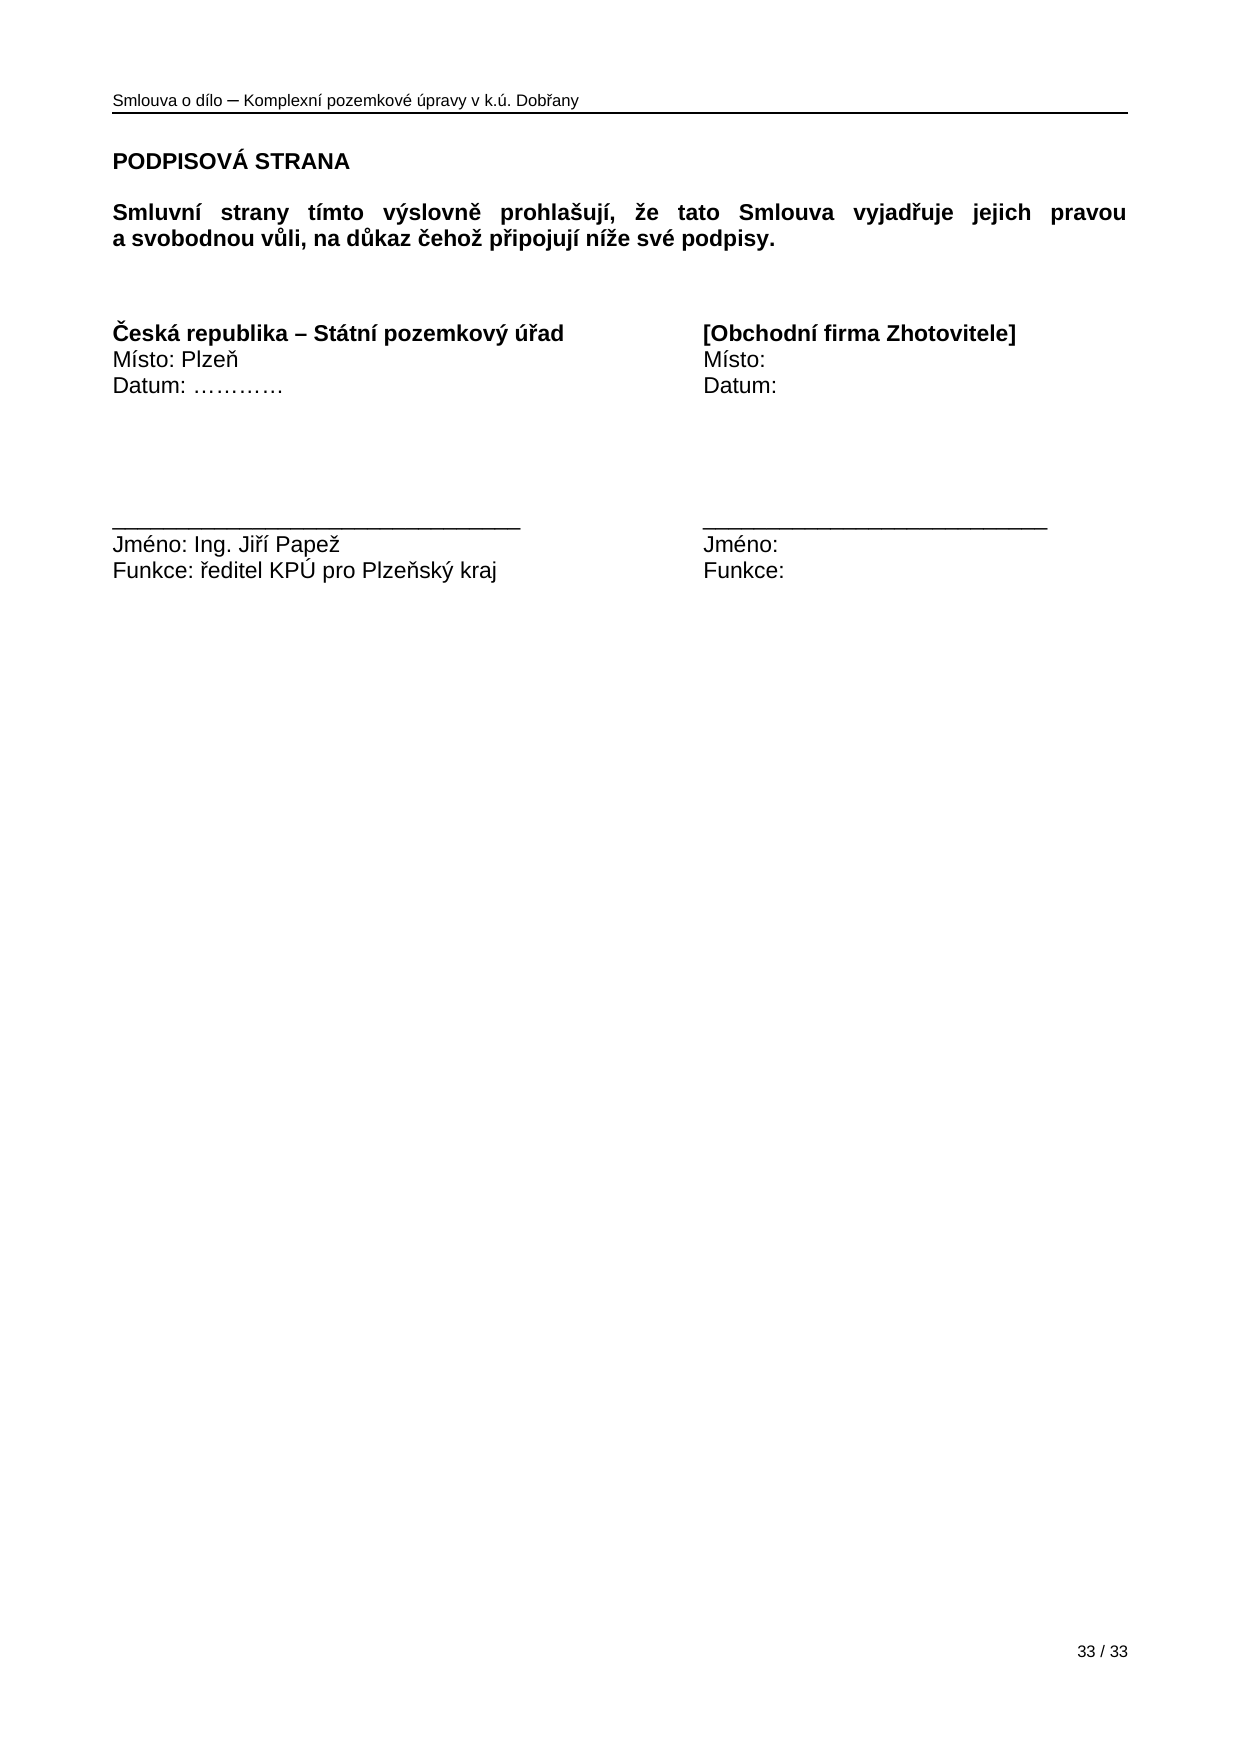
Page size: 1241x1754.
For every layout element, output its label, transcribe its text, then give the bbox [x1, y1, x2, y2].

text Datum: ………… Datum: [112, 372, 1128, 399]
text Jméno: Ing. Jiří Papež Jméno: [112, 531, 1128, 557]
text Funkce: ředitel KPÚ pro Plzeňský kraj Funkce: [112, 557, 1128, 583]
text Místo: Plzeň Místo: [112, 346, 1128, 372]
text Česká republika – Státní pozemkový úřad [Obchodní firma Zhotovitele] [112, 320, 1128, 346]
text PODPISOVÁ STRANA [112, 148, 1128, 174]
text ________________________________ ___________________________ [112, 504, 1128, 531]
text Smluvní strany tímto výslovně prohlašují, že tato Smlouva vyjadřuje jejich pravou a svobodnou vůli, na důkaz čehož připojují níže své podpisy. [112, 199, 1128, 252]
